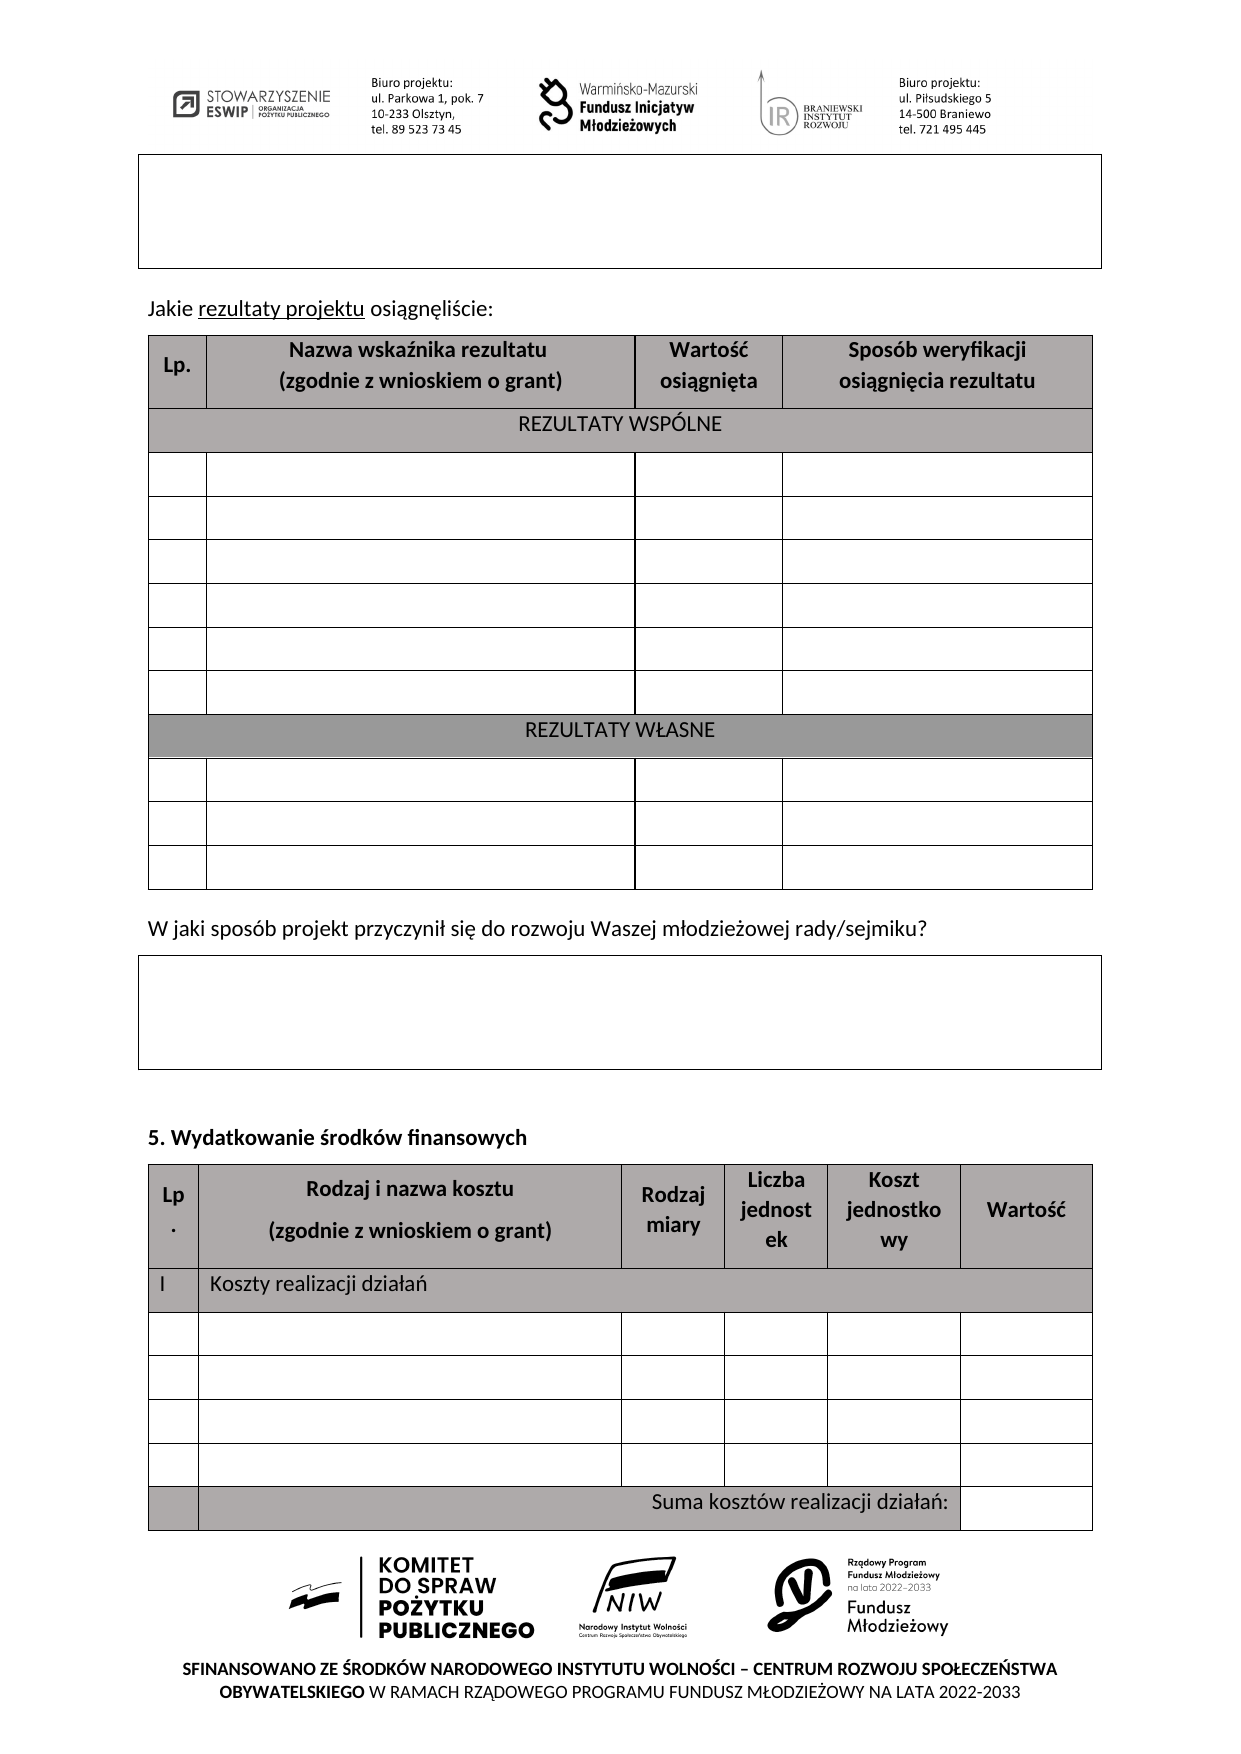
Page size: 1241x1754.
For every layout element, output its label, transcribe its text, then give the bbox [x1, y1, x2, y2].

table_cell [199, 1313, 621, 1355]
table_cell [149, 584, 206, 627]
table_cell [207, 802, 634, 845]
table_cell [783, 453, 1092, 496]
table_header Sposób weryfikacji osiągnięcia rezultatu [783, 336, 1092, 408]
table_header Wartość [961, 1165, 1092, 1268]
table_header Lp. [149, 336, 206, 408]
table_cell [725, 1400, 827, 1442]
table_cell [828, 1400, 960, 1442]
table_cell [636, 497, 782, 539]
table_cell [961, 1400, 1092, 1442]
table_cell [783, 802, 1092, 845]
table_cell [207, 671, 634, 714]
table_cell [636, 846, 782, 888]
table_cell [149, 628, 206, 670]
table_cell [783, 846, 1092, 888]
table_header Rodzaj miary [622, 1165, 724, 1268]
table_cell [783, 584, 1092, 627]
table_cell [207, 846, 634, 888]
table_header Lp. [149, 1165, 198, 1268]
table_cell [149, 802, 206, 845]
table_cell [828, 1356, 960, 1399]
table_cell [149, 1313, 198, 1355]
table_cell [149, 759, 206, 801]
table_cell [636, 802, 782, 845]
table_cell [199, 1356, 621, 1399]
table_cell [783, 628, 1092, 670]
table_cell [149, 1400, 198, 1442]
picture [273, 1541, 967, 1658]
table_cell [961, 1313, 1092, 1355]
table_cell [636, 671, 782, 714]
table_header Rodzaj i nazwa kosztu (zgodnie z wnioskiem o grant) [199, 1165, 621, 1268]
table_cell REZULTATY WSPÓLNE [149, 409, 1092, 452]
table_cell [725, 1313, 827, 1355]
table_cell [207, 628, 634, 670]
table_cell [636, 628, 782, 670]
table_cell Suma kosztów realizacji działań: [199, 1487, 960, 1530]
table_cell [622, 1313, 724, 1355]
table_cell [199, 1400, 621, 1442]
table_cell [961, 1487, 1092, 1530]
table_cell [961, 1356, 1092, 1399]
table_cell [783, 497, 1092, 539]
table_cell REZULTATY WŁASNE [149, 715, 1092, 757]
table_cell [828, 1444, 960, 1486]
table_cell I [149, 1269, 198, 1312]
table_cell [622, 1400, 724, 1442]
table_cell [636, 540, 782, 583]
text 5. Wydatkowanie środków finansowych [148, 1123, 1093, 1151]
table_header Nazwa wskaźnika rezultatu (zgodnie z wnioskiem o grant) [207, 336, 634, 408]
table_cell [961, 1444, 1092, 1486]
table_cell [207, 453, 634, 496]
table_cell [725, 1444, 827, 1486]
table_cell [149, 540, 206, 583]
table_cell [199, 1444, 621, 1486]
table_cell [207, 759, 634, 801]
table_cell [149, 1444, 198, 1486]
table_cell Koszty realizacji działań [199, 1269, 1092, 1312]
table_header Koszt jednostkowy [828, 1165, 960, 1268]
text W jaki sposób projekt przyczynił się do rozwoju Waszej młodzieżowej rady/sejmiku? [148, 914, 1093, 942]
table_cell [207, 497, 634, 539]
picture [147, 59, 1093, 154]
table_cell [207, 540, 634, 583]
table_cell [725, 1356, 827, 1399]
table_cell [636, 453, 782, 496]
table_cell [207, 584, 634, 627]
table_header Liczba jednostek [725, 1165, 827, 1268]
table_cell [149, 497, 206, 539]
table_cell [828, 1313, 960, 1355]
table_cell [149, 1487, 198, 1530]
table_cell [149, 846, 206, 888]
table_cell [783, 540, 1092, 583]
table_cell [622, 1444, 724, 1486]
text Jakie rezultaty projektu osiągnęliście: [148, 294, 1093, 322]
table_cell [622, 1356, 724, 1399]
table_cell [783, 759, 1092, 801]
table_cell [149, 671, 206, 714]
table_cell [149, 453, 206, 496]
table_cell [783, 671, 1092, 714]
table_header Wartość osiągnięta [636, 336, 782, 408]
table_cell [149, 1356, 198, 1399]
table_cell [636, 759, 782, 801]
table_cell [636, 584, 782, 627]
